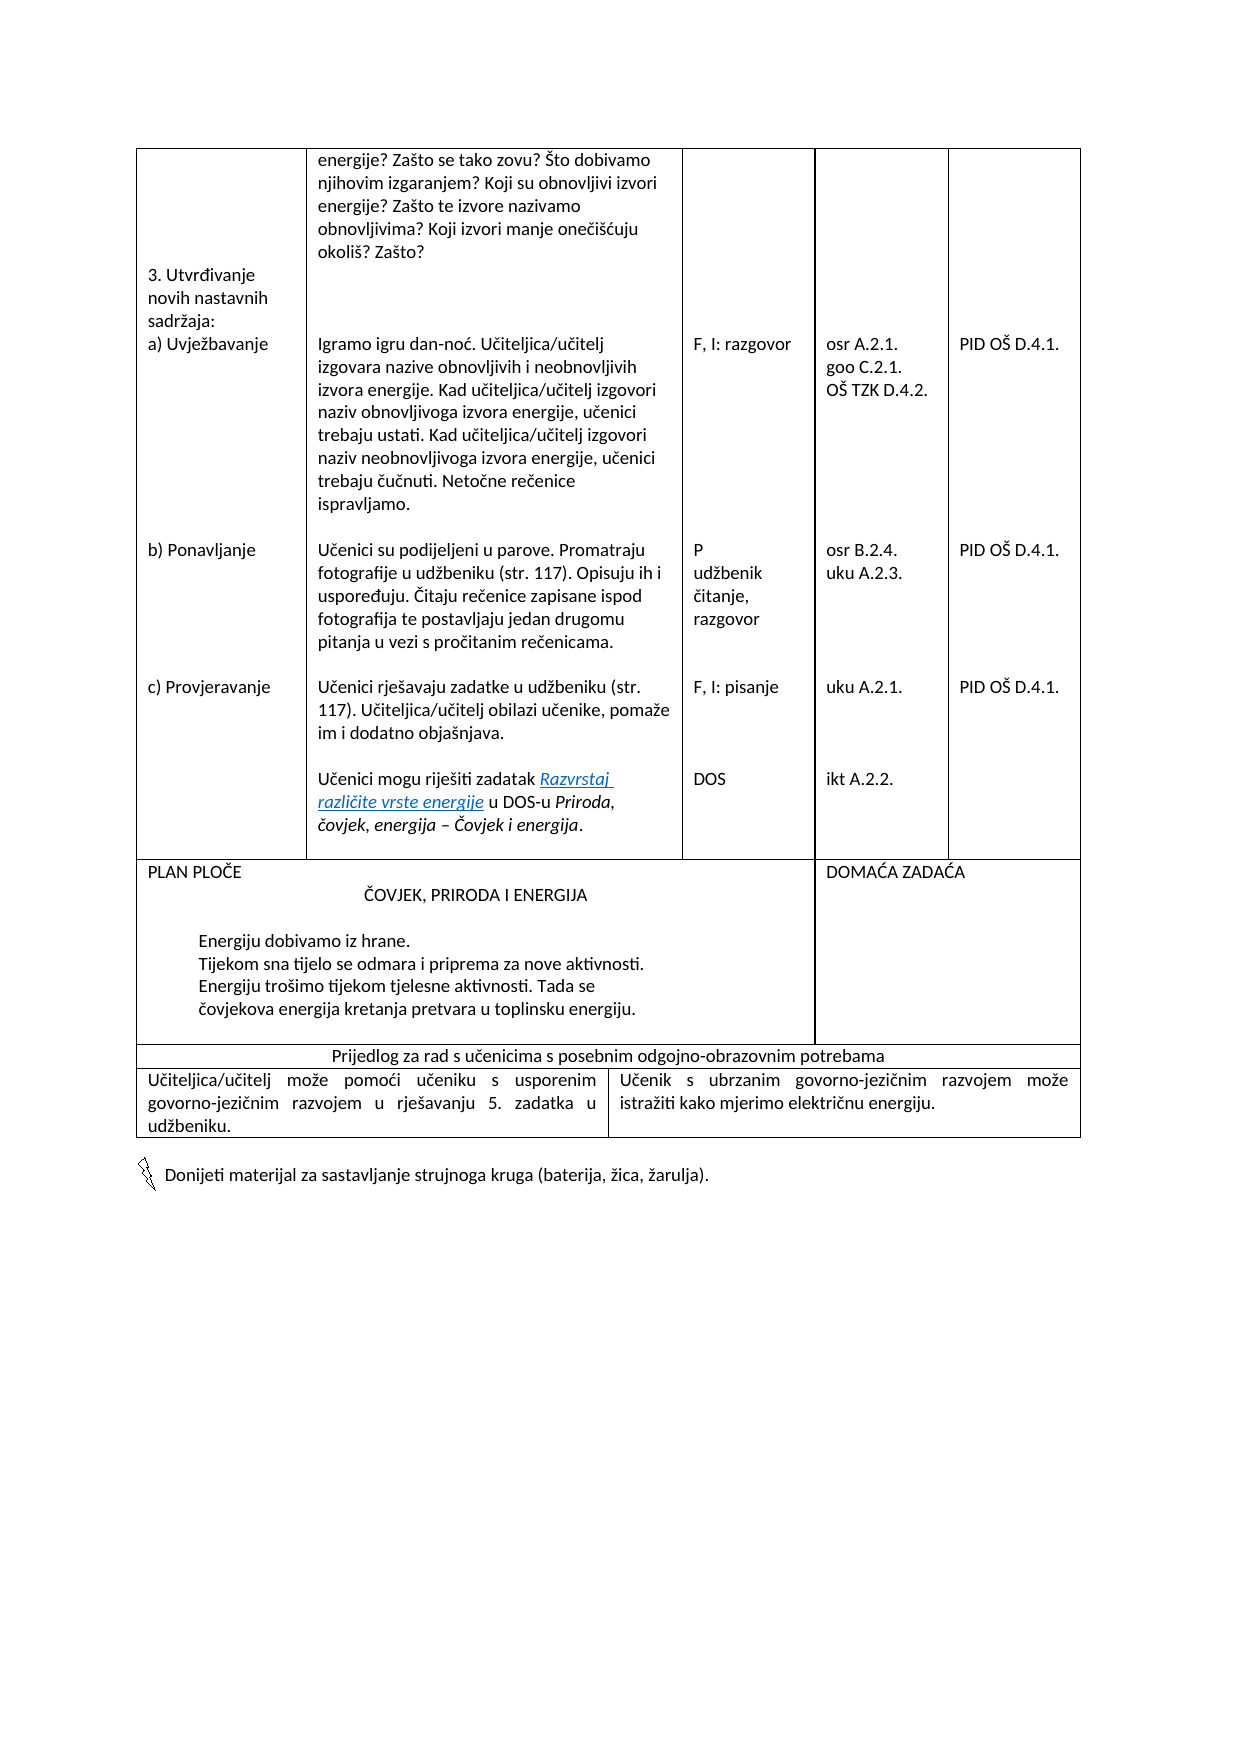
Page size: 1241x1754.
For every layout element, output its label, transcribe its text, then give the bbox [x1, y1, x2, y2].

table_cell Učenik s ubrzanim govorno-jezičnim razvojem može istražiti kako mjerimo električnu energiju. [609, 1069, 1080, 1137]
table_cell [137, 149, 306, 859]
table_cell DOMAĆA ZADAĆA [816, 860, 1080, 1043]
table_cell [683, 149, 814, 859]
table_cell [307, 149, 682, 859]
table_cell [816, 149, 948, 859]
table_cell Prijedlog za rad s učenicima s posebnim odgojno-obrazovnim potrebama [137, 1045, 1080, 1067]
text Donijeti materijal za sastavljanje strujnoga kruga (baterija, žica, žarulja). [148, 1163, 1093, 1186]
table_cell PLAN PLOČE ČOVJEK, PRIRODA I ENERGIJA Energiju dobivamo iz hrane. Tijekom sna tijelo se odmara i priprema za nove aktivnosti. Energiju trošimo tijekom tjelesne aktivnosti. Tada se čovjekova energija kretanja pretvara u toplinsku energiju. [137, 860, 814, 1043]
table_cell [949, 149, 1080, 859]
table_cell Učiteljica/učitelj može pomoći učeniku s usporenim govorno-jezičnim razvojem u rješavanju 5. zadatka u udžbeniku. [137, 1069, 608, 1137]
